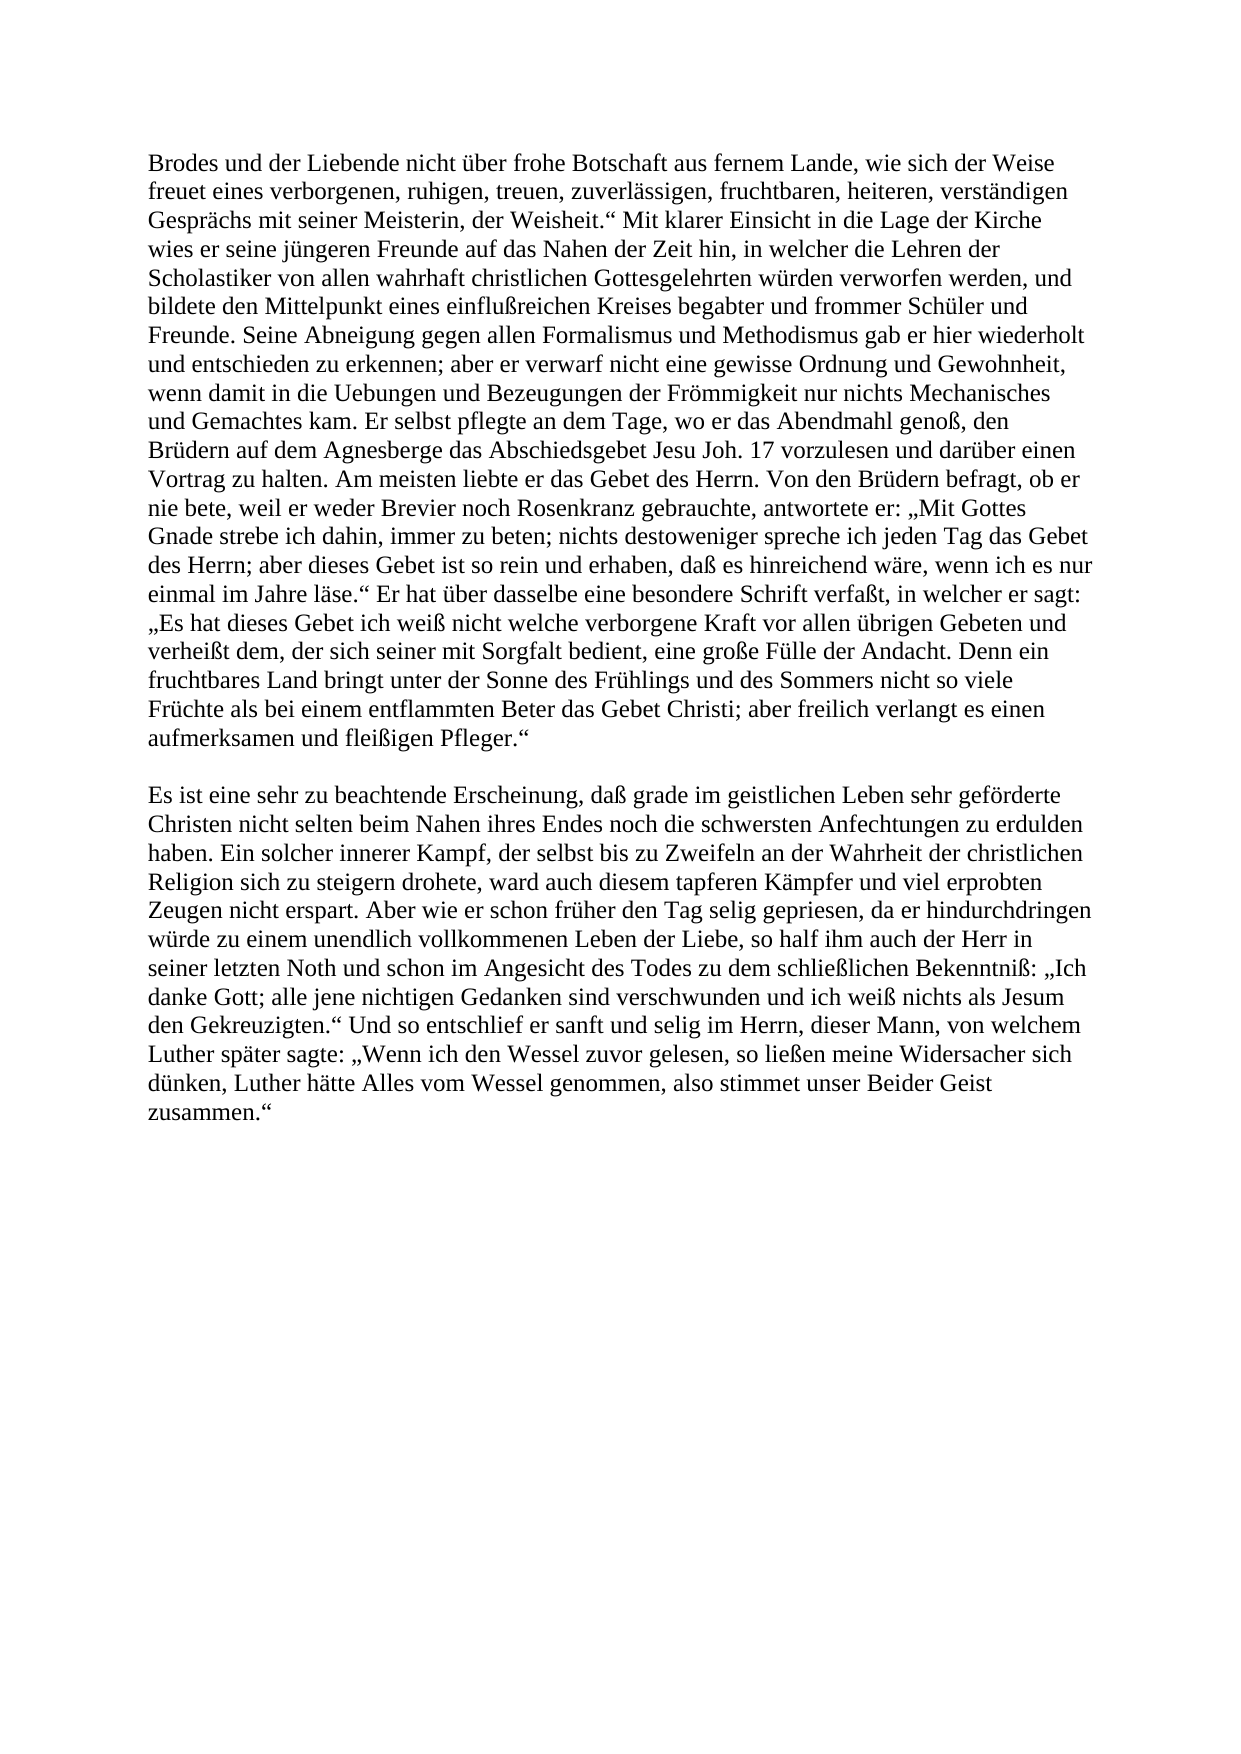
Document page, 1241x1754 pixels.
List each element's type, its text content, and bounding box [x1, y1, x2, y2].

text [148, 148, 1093, 751]
text Es ist eine sehr zu beachtende Erscheinung, daß grade im geistlichen Leben sehr geförderte Christen nicht selten beim Nahen ihres Endes noch die schwersten Anfechtungen zu erdulden haben. Ein solcher innerer Kampf, der selbst bis zu Zweifeln an der Wahrheit der christlichen Religion sich zu steigern drohete, ward auch diesem tapferen Kämpfer und viel erprobten Zeugen nicht erspart. Aber wie er schon früher den Tag selig gepriesen, da er hindurchdringen würde zu einem unendlich vollkommenen Leben der Liebe, so half ihm auch der Herr in seiner letzten Noth und schon im Angesicht des Todes zu dem schließlichen Bekenntniß: „Ich danke Gott; alle jene nichtigen Gedanken sind verschwunden und ich weiß nichts als Jesum den Gekreuzigten.“ Und so entschlief er sanft und selig im Herrn, dieser Mann, von welchem Luther später sagte: „Wenn ich den Wessel zuvor gelesen, so ließen meine Widersacher sich dünken, Luther hätte Alles vom Wessel genommen, also stimmet unser Beider Geist zusammen.“ [148, 781, 1093, 1126]
